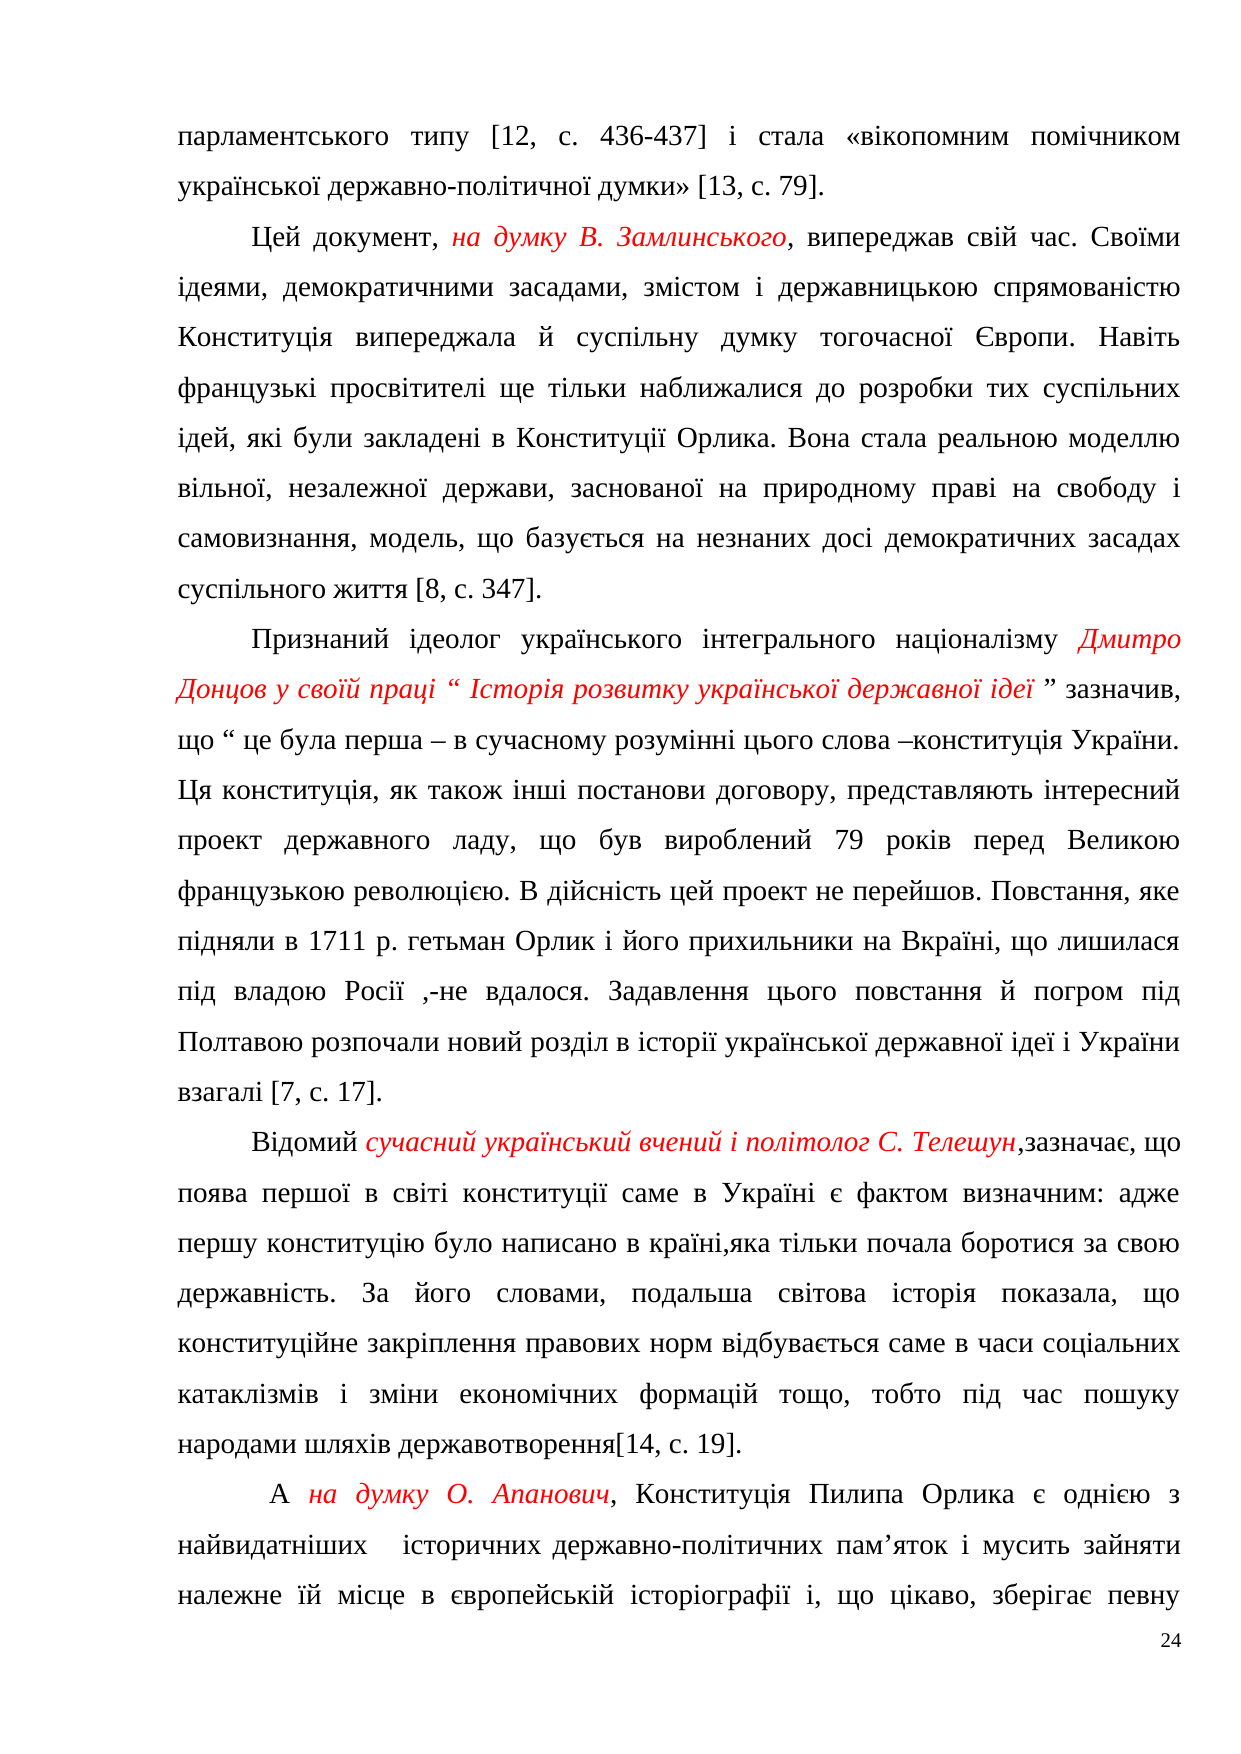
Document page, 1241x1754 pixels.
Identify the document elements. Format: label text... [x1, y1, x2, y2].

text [177, 118, 1181, 202]
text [177, 1477, 1181, 1611]
text Відомий сучасний український вчений і політолог С. Телешун,зазначає, що поява першої в світі конституції саме в Україні є фактом визначним: адже першу конституцію було написано в країні,яка тільки почала боротися за свою державність. За його словами, подальша світова історія показала, що конституційне закріплення правових норм відбувається саме в часи соціальних катаклізмів і зміни економічних формацій тощо, тобто під час пошуку народами шляхів державотворення[14, с. 19]. [177, 1124, 1181, 1460]
text Цей документ, на думку В. Замлинського, випереджав свій час. Своїми ідеями, демократичними засадами, змістом і державницькою спрямованістю Конституція випереджала й суспільну думку тогочасної Європи. Навіть французькі просвітителі ще тільки наближалися до розробки тих суспільних ідей, які були закладені в Конституції Орлика. Вона стала реальною моделлю вільної, незалежної держави, заснованої на природному праві на свободу і самовизнання, модель, що базується на незнаних досі демократичних засадах суспільного життя [8, с. 347]. [177, 219, 1181, 604]
text Признаний ідеолог українського інтегрального націоналізму Дмитро Донцов у своїй праці “ Історія розвитку української державної ідеї ” зазначив, що “ це була перша – в сучасному розумінні цього слова –конституція України. Ця конституція, як також інші постанови договору, представляють інтересний проект державного ладу, що був вироблений 79 років перед Великою французькою революцією. В дійсність цей проект не перейшов. Повстання, яке підняли в 1711 р. гетьман Орлик і його прихильники на Вкраїні, що лишилася під владою Росії ,-не вдалося. Задавлення цього повстання й погром під Полтавою розпочали новий розділ в історії української державної ідеї і України взагалі [7, с. 17]. [177, 621, 1181, 1108]
